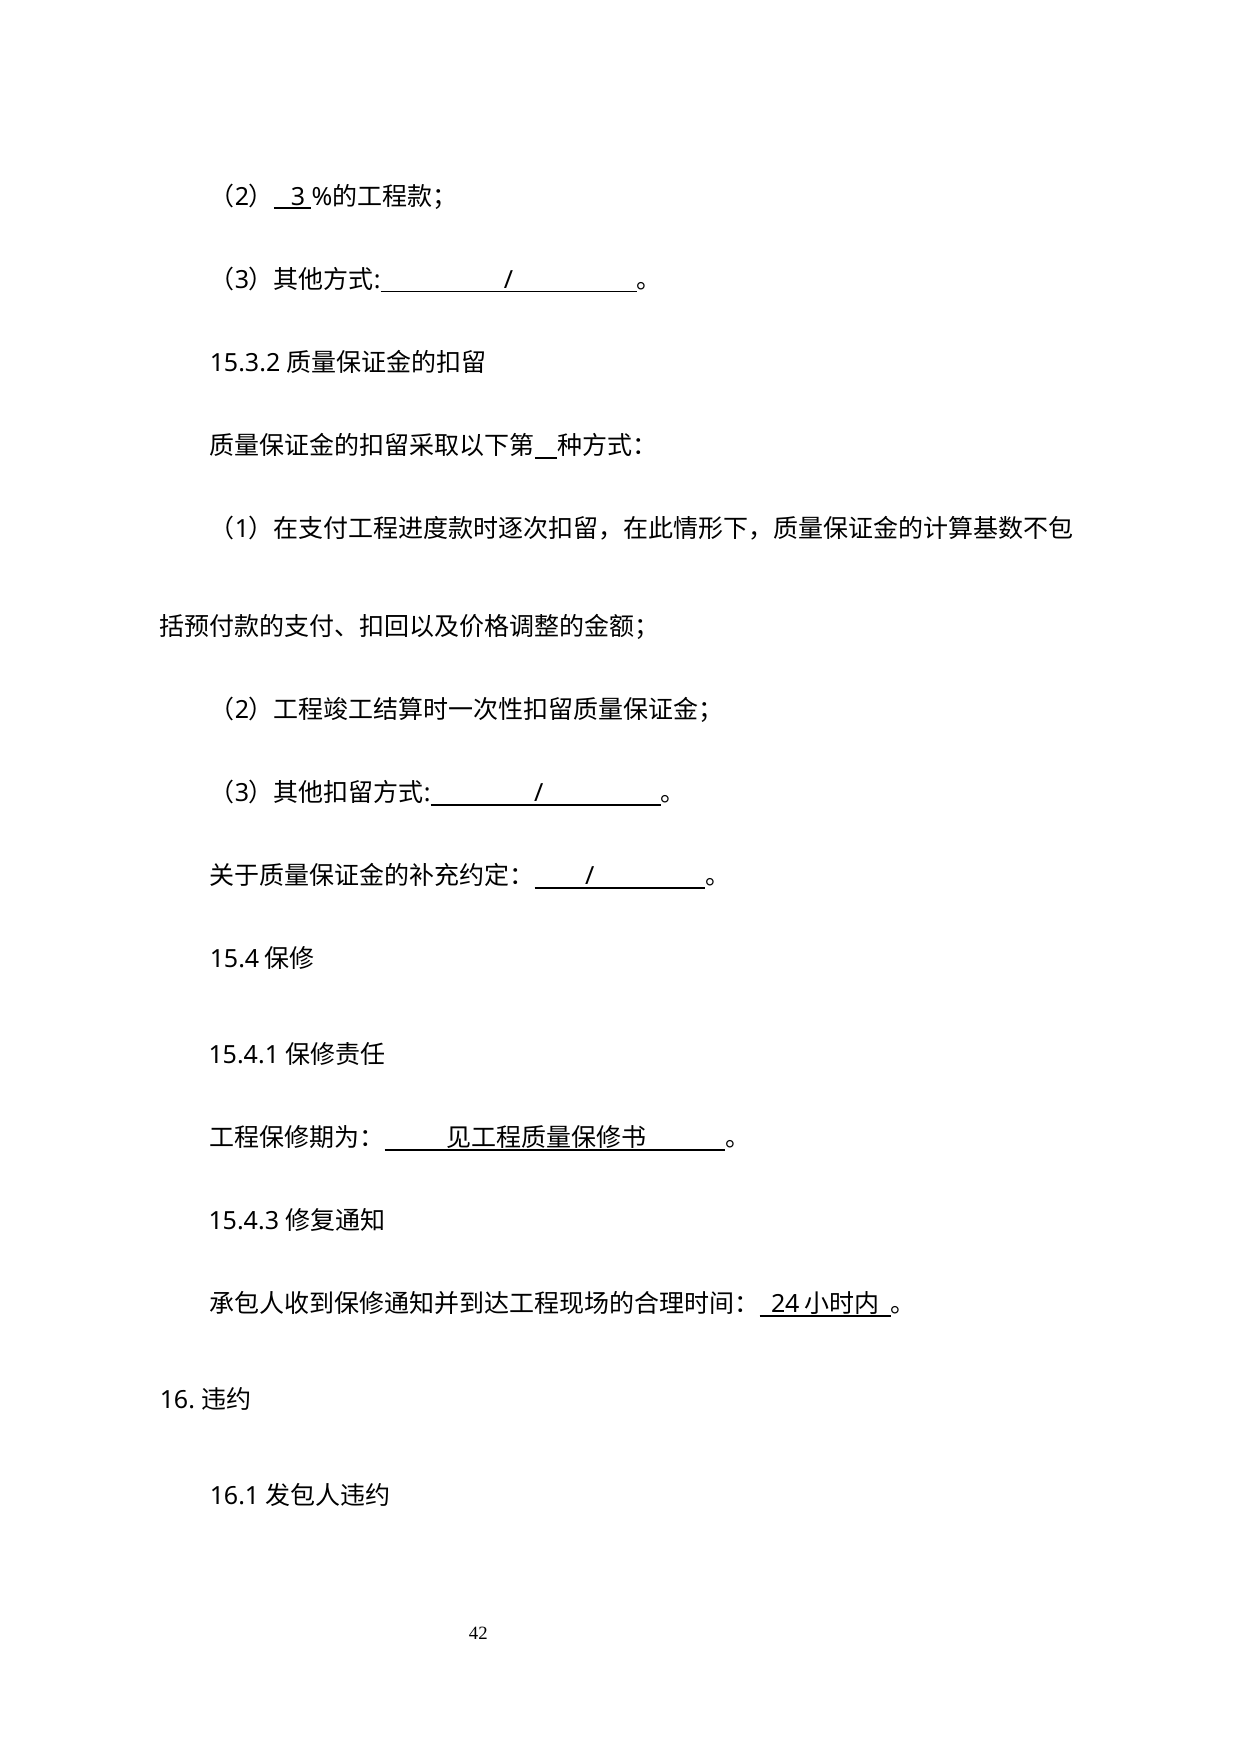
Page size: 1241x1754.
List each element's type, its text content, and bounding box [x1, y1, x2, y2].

text 承包人收到保修通知并到达工程现场的合理时间： 24小时内 。 [159, 1269, 1078, 1334]
text 15.4.3 修复通知 [159, 1186, 1078, 1251]
text 15.4.1 保修责任 [159, 1020, 1078, 1085]
text （1）在支付工程进度款时逐次扣留，在此情形下，质量保证金的计算基数不包括预付款的支付、扣回以及价格调整的金额； [159, 494, 1078, 657]
text （3）其他方式: / 。 [159, 245, 1078, 310]
text 16. 违约 [159, 1365, 1078, 1430]
text 质量保证金的扣留采取以下第 种方式： [159, 411, 1078, 476]
text （2）工程竣工结算时一次性扣留质量保证金； [159, 675, 1078, 740]
text 16.1 发包人违约 [159, 1461, 1078, 1526]
text 15.4保修 [159, 924, 1078, 989]
text 15.3.2 质量保证金的扣留 [159, 328, 1078, 393]
text 关于质量保证金的补充约定： / 。 [159, 841, 1078, 906]
text （3）其他扣留方式: / 。 [159, 758, 1078, 823]
text 工程保修期为： 见工程质量保修书 。 [159, 1103, 1078, 1168]
text （2） 3 %的工程款； [159, 162, 1078, 227]
